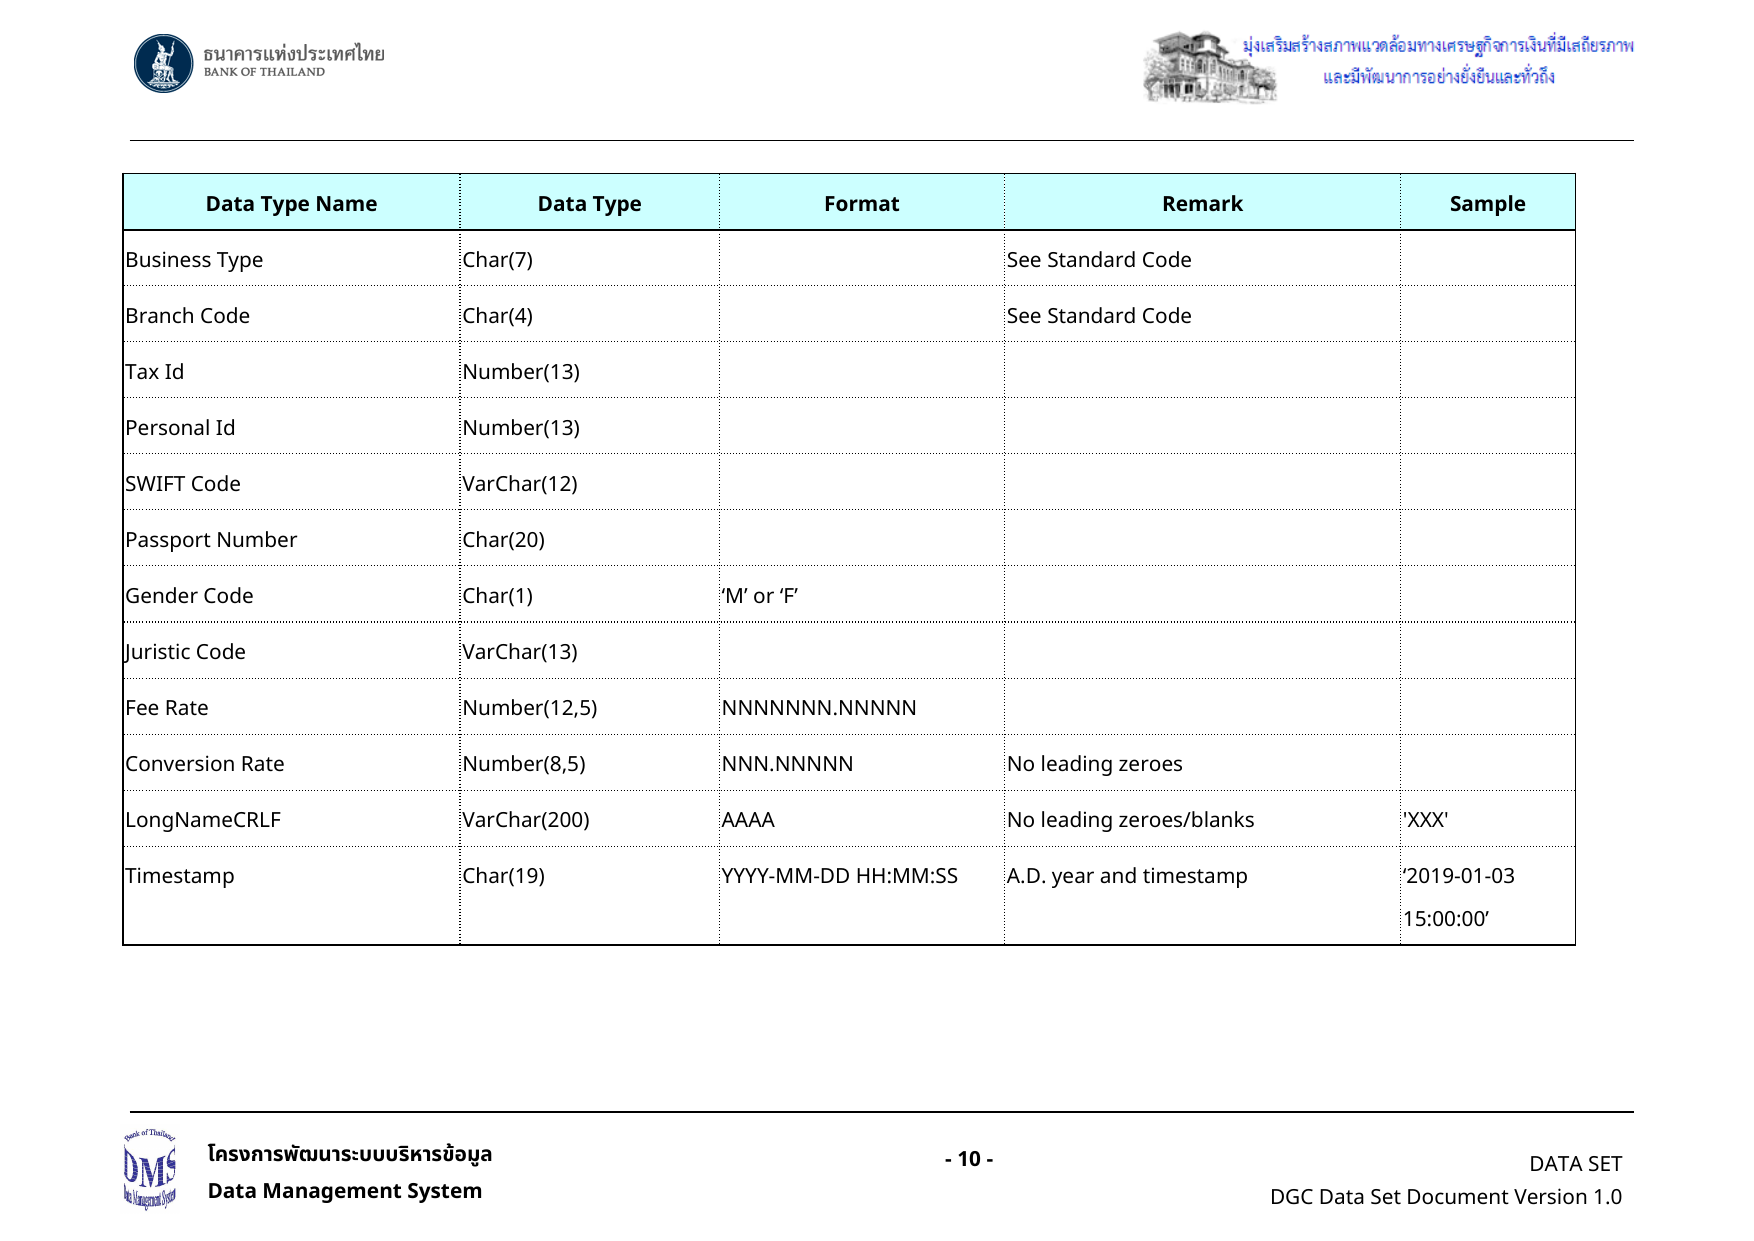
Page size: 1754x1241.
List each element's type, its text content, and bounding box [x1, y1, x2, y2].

table_cell No leading zeroes [1005, 734, 1401, 789]
picture [123, 24, 396, 103]
table_cell Passport Number [124, 509, 460, 565]
table_cell Char(7) [460, 231, 719, 285]
table_cell See Standard Code [1005, 285, 1401, 341]
picture [1142, 27, 1638, 107]
table_cell YYYY-MM-DD HH:MM:SS [719, 846, 1004, 944]
table_cell Number(8,5) [460, 734, 719, 789]
table_cell [719, 509, 1004, 565]
table_cell SWIFT Code [124, 453, 460, 509]
table_cell Personal Id [124, 397, 460, 453]
table_header Remark [1005, 174, 1401, 229]
table_cell Branch Code [124, 285, 460, 341]
table_cell VarChar(13) [460, 621, 719, 677]
table_cell VarChar(200) [460, 790, 719, 846]
table_cell [1005, 453, 1401, 509]
table_cell [1401, 397, 1575, 453]
table_cell [719, 231, 1004, 285]
table_cell [1005, 509, 1401, 565]
table_cell [1005, 341, 1401, 397]
table_cell Number(13) [460, 341, 719, 397]
table_cell Char(19) [460, 846, 719, 944]
table_cell [1005, 397, 1401, 453]
table_cell [719, 453, 1004, 509]
table_cell [1401, 621, 1575, 677]
table_cell Timestamp [124, 846, 460, 944]
picture [120, 1124, 180, 1214]
table_cell AAAA [719, 790, 1004, 846]
table_cell [1401, 453, 1575, 509]
table_cell NNNNNNN.NNNNN [719, 678, 1004, 733]
table_cell Conversion Rate [124, 734, 460, 789]
table_cell Number(13) [460, 397, 719, 453]
table_cell [1401, 231, 1575, 285]
table_cell Fee Rate [124, 678, 460, 733]
table_cell [1401, 678, 1575, 733]
table_cell [719, 397, 1004, 453]
table_cell No leading zeroes/blanks [1005, 790, 1401, 846]
table_cell [1005, 621, 1401, 677]
table_cell LongNameCRLF [124, 790, 460, 846]
table_cell Char(1) [460, 565, 719, 621]
table_cell 'XXX' [1401, 790, 1575, 846]
table_cell ‘M’ or ‘F’ [719, 565, 1004, 621]
table_cell See Standard Code [1005, 231, 1401, 285]
table_cell [719, 285, 1004, 341]
table_cell [1401, 565, 1575, 621]
table_cell Number(12,5) [460, 678, 719, 733]
table_header Format [719, 174, 1004, 229]
table_cell ‘2019-01-03 15:00:00’ [1401, 846, 1575, 944]
table_cell Juristic Code [124, 621, 460, 677]
table_cell Char(4) [460, 285, 719, 341]
table_cell A.D. year and timestamp [1005, 846, 1401, 944]
table_header Sample [1401, 174, 1575, 229]
table_cell Char(20) [460, 509, 719, 565]
table_cell [1005, 565, 1401, 621]
table_cell [719, 341, 1004, 397]
table_cell Business Type [124, 231, 460, 285]
table_header Data Type [460, 174, 719, 229]
table_cell VarChar(12) [460, 453, 719, 509]
table_cell [1401, 509, 1575, 565]
table_header Data Type Name [124, 174, 460, 229]
table_cell [1401, 341, 1575, 397]
table_cell Gender Code [124, 565, 460, 621]
table_cell [1005, 678, 1401, 733]
table_cell [1401, 734, 1575, 789]
table_cell [1401, 285, 1575, 341]
table_cell [719, 621, 1004, 677]
table_cell Tax Id [124, 341, 460, 397]
table_cell NNN.NNNNN [719, 734, 1004, 789]
